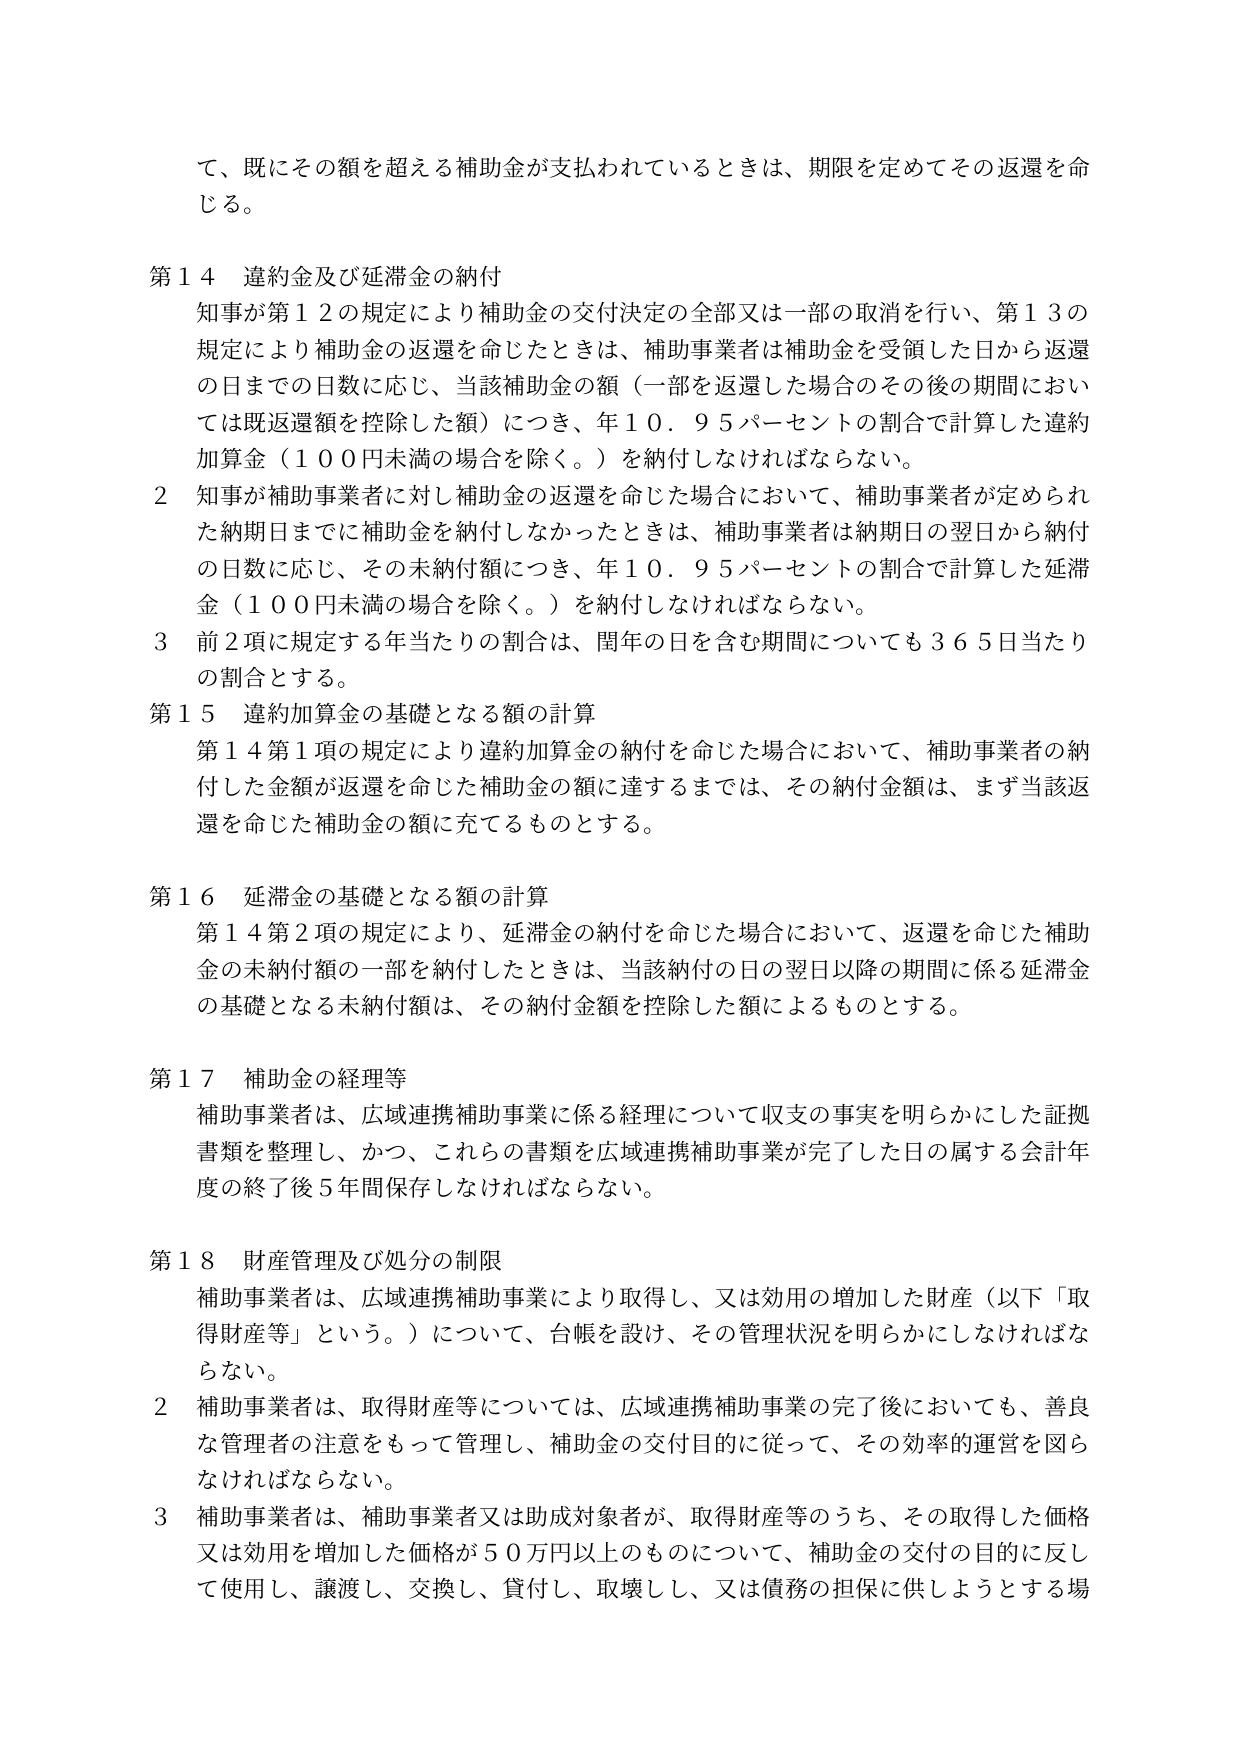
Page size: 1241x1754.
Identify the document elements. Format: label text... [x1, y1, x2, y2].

text 第１４第１項の規定により違約加算金の納付を命じた場合において、補助事業者の納付した金額が返還を命じた補助金の額に達するまでは、その納付金額は、まず当該返還を命じた補助金の額に充てるものとする。 [173, 731, 1091, 841]
text ２ 知事が補助事業者に対し補助金の返還を命じた場合において、補助事業者が定められた納期日までに補助金を納付しなかったときは、補助事業者は納期日の翌日から納付の日数に応じ、その未納付額につき、年１０．９５パーセントの割合で計算した延滞金（１００円未満の場合を除く。）を納付しなければならない。 [149, 476, 1091, 622]
text 補助事業者は、広域連携補助事業に係る経理について収支の事実を明らかにした証拠書類を整理し、かつ、これらの書類を広域連携補助事業が完了した日の属する会計年度の終了後５年間保存しなければならない。 [173, 1096, 1091, 1205]
text 補助事業者は、広域連携補助事業により取得し、又は効用の増加した財産（以下「取得財産等」という。）について、台帳を設け、その管理状況を明らかにしなければならない。 [173, 1278, 1091, 1387]
text 第１７ 補助金の経理等 [149, 1059, 1091, 1096]
text 第１４第２項の規定により、延滞金の納付を命じた場合において、返還を命じた補助金の未納付額の一部を納付したときは、当該納付の日の翌日以降の期間に係る延滞金の基礎となる未納付額は、その納付金額を控除した額によるものとする。 [173, 913, 1091, 1023]
text 第１８ 財産管理及び処分の制限 [149, 1242, 1091, 1278]
text ２ 補助事業者は、取得財産等については、広域連携補助事業の完了後においても、善良な管理者の注意をもって管理し、補助金の交付目的に従って、その効率的運営を図らなければならない。 [149, 1387, 1091, 1497]
text 第１６ 延滞金の基礎となる額の計算 [149, 877, 1091, 913]
text 第１４ 違約金及び延滞金の納付 [149, 257, 1091, 294]
text 知事が第１２の規定により補助金の交付決定の全部又は一部の取消を行い、第１３の規定により補助金の返還を命じたときは、補助事業者は補助金を受領した日から返還の日までの日数に応じ、当該補助金の額（一部を返還した場合のその後の期間においては既返還額を控除した額）につき、年１０．９５パーセントの割合で計算した違約加算金（１００円未満の場合を除く。）を納付しなければならない。 [173, 294, 1091, 476]
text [149, 1497, 1091, 1606]
text ３ 前２項に規定する年当たりの割合は、閏年の日を含む期間についても３６５日当たりの割合とする。 [149, 622, 1091, 695]
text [149, 148, 1091, 221]
text 第１５ 違約加算金の基礎となる額の計算 [149, 695, 1091, 731]
